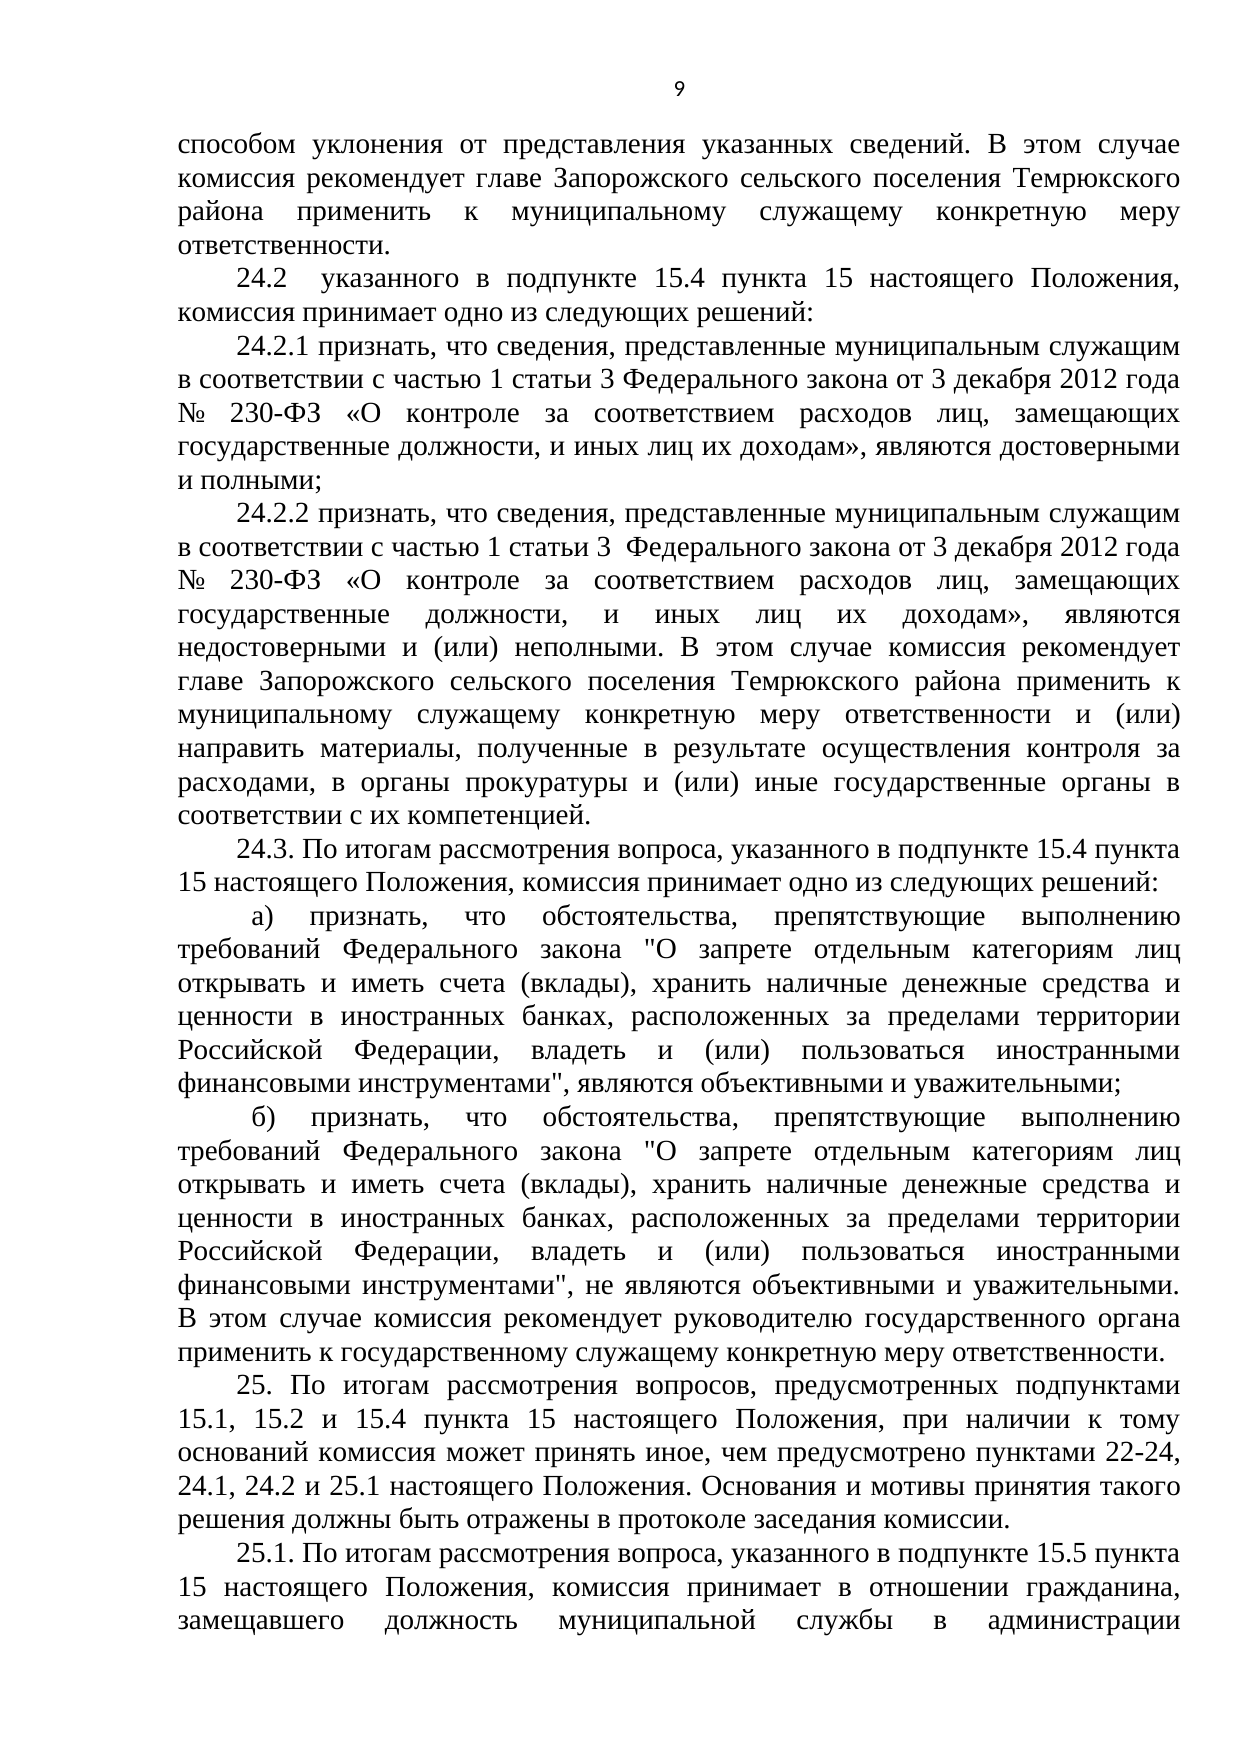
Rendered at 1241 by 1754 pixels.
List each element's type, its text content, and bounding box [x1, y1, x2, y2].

text 24.3. По итогам рассмотрения вопроса, указанного в подпункте 15.4 пункта 15 настоящего Положения, комиссия принимает одно из следующих решений: [177, 831, 1181, 898]
text 24.2 указанного в подпункте 15.4 пункта 15 настоящего Положения, комиссия принимает одно из следующих решений: [177, 261, 1181, 328]
text 24.2.2 признать, что сведения, представленные муниципальным служащим в соответствии с частью 1 статьи 3 Федерального закона от 3 декабря 2012 года № 230-ФЗ «О контроле за соответствием расходов лиц, замещающих государственные должности, и иных лиц их доходам», являются недостоверными и (или) неполными. В этом случае комиссия рекомендует главе Запорожского сельского поселения Темрюкского района применить к муниципальному служащему конкретную меру ответственности и (или) направить материалы, полученные в результате осуществления контроля за расходами, в органы прокуратуры и (или) иные государственные органы в соответствии с их компетенцией. [177, 495, 1181, 831]
text 24.2.1 признать, что сведения, представленные муниципальным служащим в соответствии с частью 1 статьи 3 Федерального закона от 3 декабря 2012 года № 230-ФЗ «О контроле за соответствием расходов лиц, замещающих государственные должности, и иных лиц их доходам», являются достоверными и полными; [177, 328, 1181, 495]
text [177, 1535, 1181, 1636]
text б) признать, что обстоятельства, препятствующие выполнению требований Федерального закона "О запрете отдельным категориям лиц открывать и иметь счета (вклады), хранить наличные денежные средства и ценности в иностранных банках, расположенных за пределами территории Российской Федерации, владеть и (или) пользоваться иностранными финансовыми инструментами", не являются объективными и уважительными. В этом случае комиссия рекомендует руководителю государственного органа применить к государственному служащему конкретную меру ответственности. [177, 1099, 1181, 1367]
text 25. По итогам рассмотрения вопросов, предусмотренных подпунктами 15.1, 15.2 и 15.4 пункта 15 настоящего Положения, при наличии к тому оснований комиссия может принять иное, чем предусмотрено пунктами 22-24, 24.1, 24.2 и 25.1 настоящего Положения. Основания и мотивы принятия такого решения должны быть отражены в протоколе заседания комиссии. [177, 1367, 1181, 1535]
text а) признать, что обстоятельства, препятствующие выполнению требований Федерального закона "О запрете отдельным категориям лиц открывать и иметь счета (вклады), хранить наличные денежные средства и ценности в иностранных банках, расположенных за пределами территории Российской Федерации, владеть и (или) пользоваться иностранными финансовыми инструментами", являются объективными и уважительными; [177, 898, 1181, 1099]
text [177, 126, 1181, 261]
